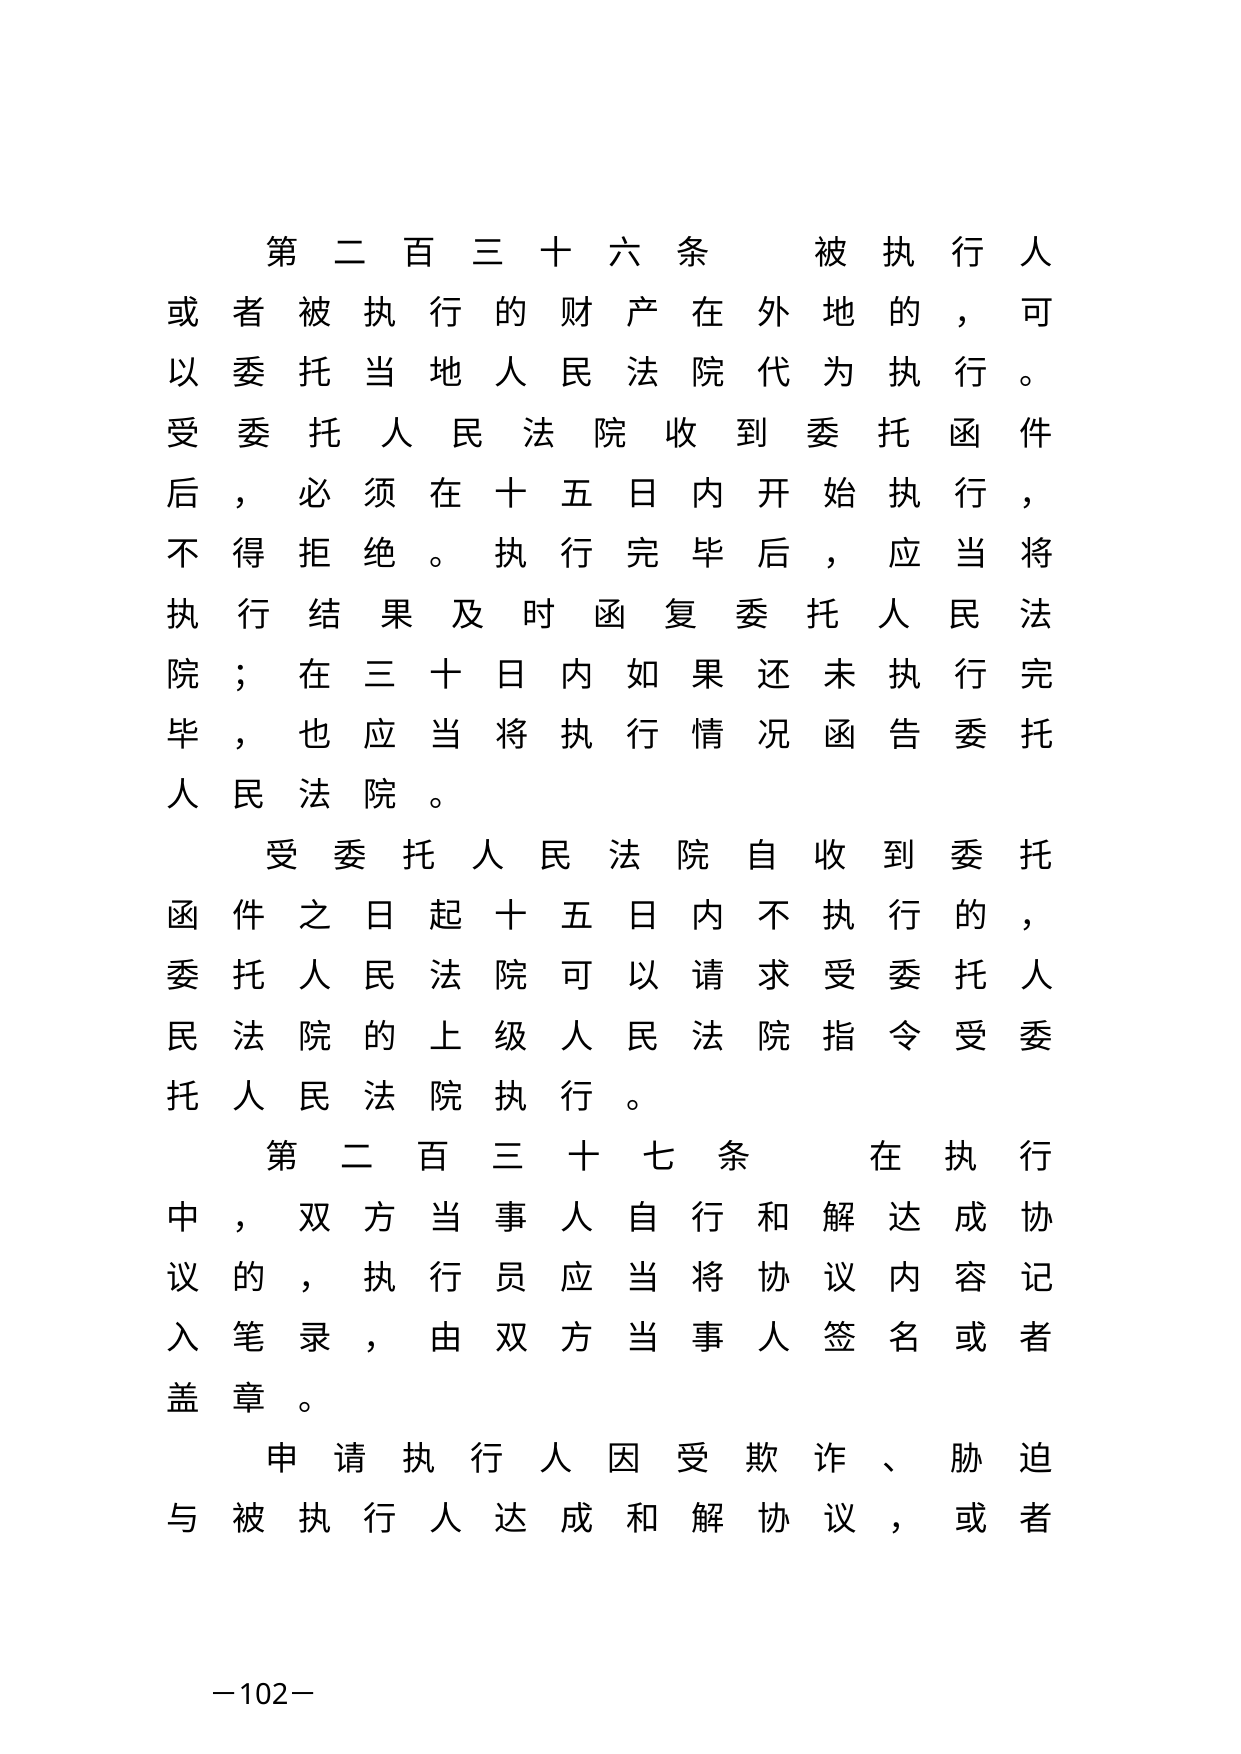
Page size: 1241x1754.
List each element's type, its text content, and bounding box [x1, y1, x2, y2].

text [167, 1426, 1085, 1546]
text 第二百三十七条 在执行中，双方当事人自行和解达成协议的，执行员应当将协议内容记入笔录，由双方当事人签名或者盖章。 [167, 1124, 1085, 1426]
text 第二百三十六条 被执行人或者被执行的财产在外地的，可以委托当地人民法院代为执行。受委托人民法院收到委托函件后，必须在十五日内开始执行，不得拒绝。执行完毕后，应当将执行结果及时函复委托人民法院；在三十日内如果还未执行完毕，也应当将执行情况函告委托人民法院。 [167, 219, 1085, 822]
text 受委托人民法院自收到委托函件之日起十五日内不执行的，委托人民法院可以请求受委托人民法院的上级人民法院指令受委托人民法院执行。 [167, 822, 1085, 1124]
